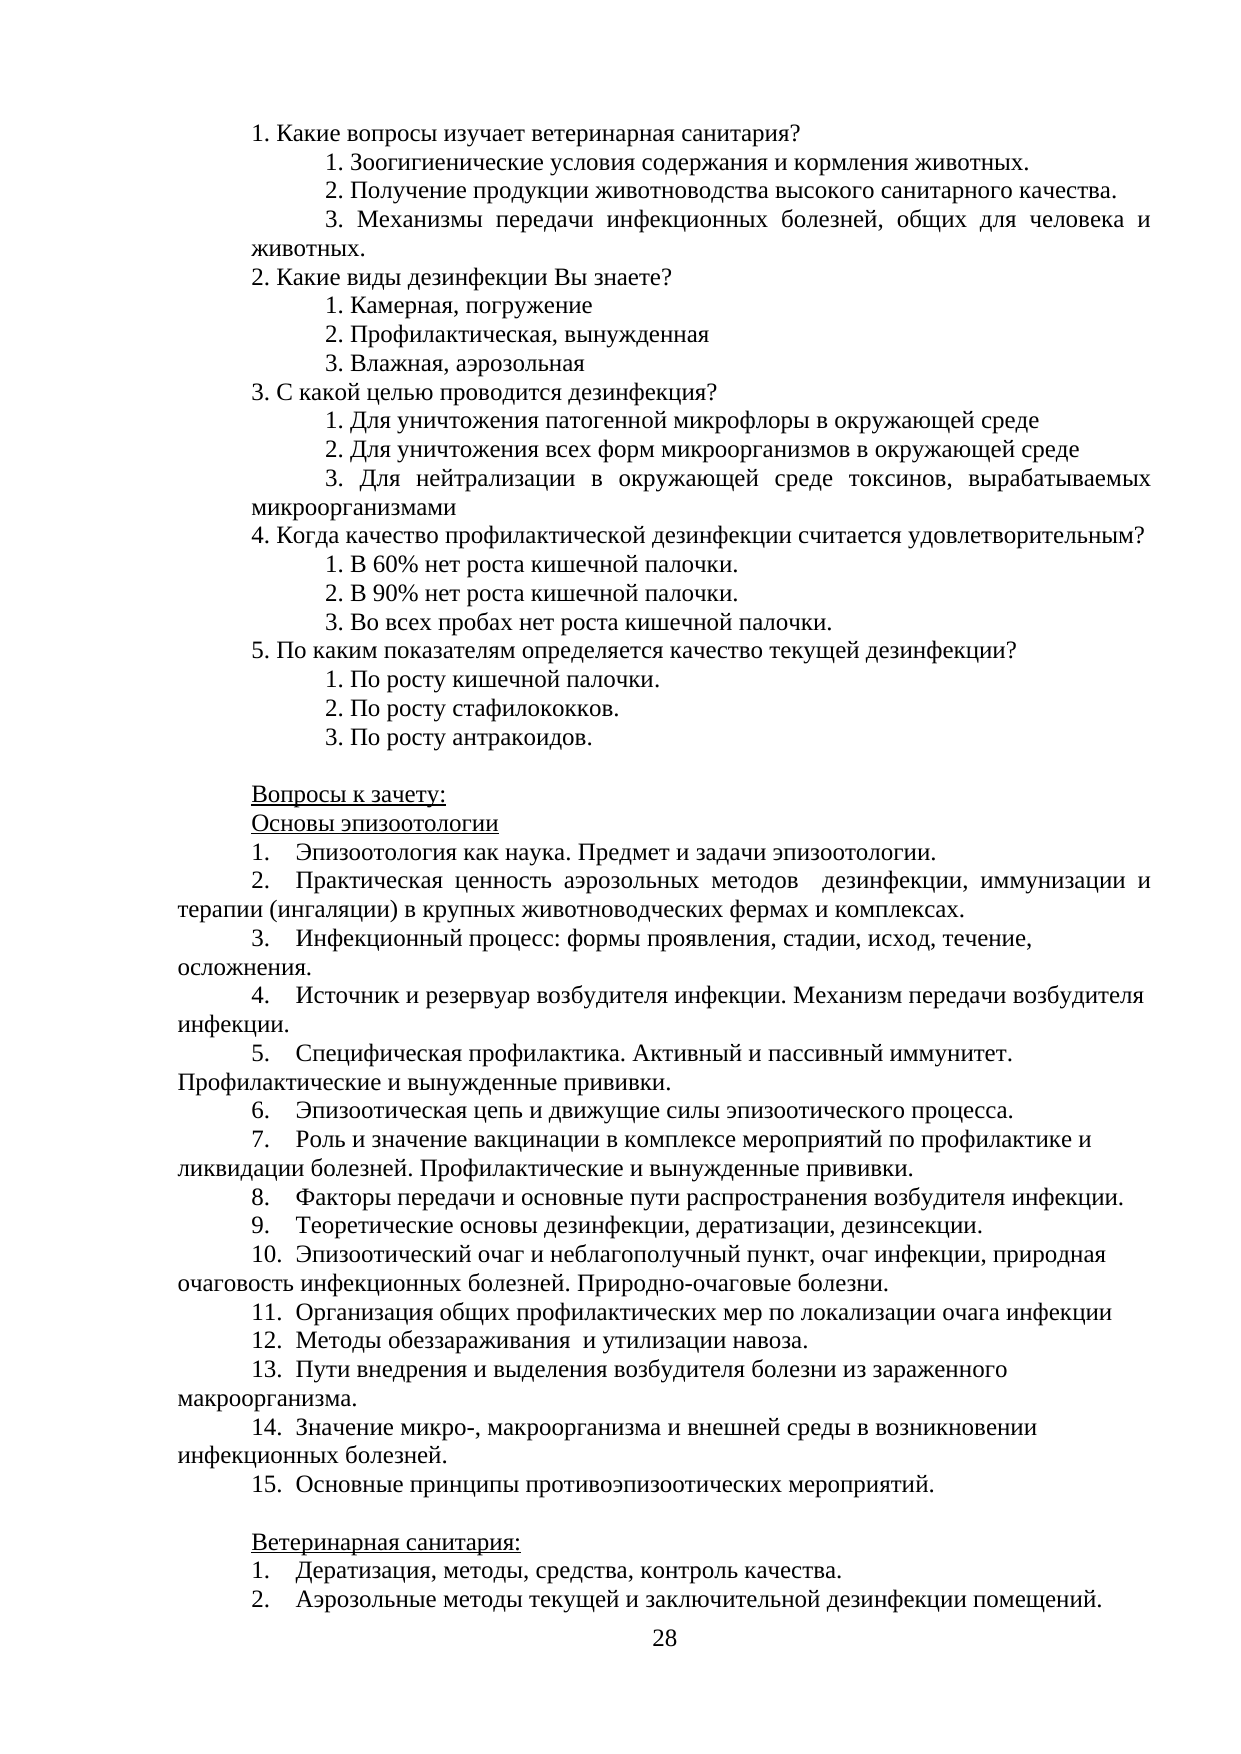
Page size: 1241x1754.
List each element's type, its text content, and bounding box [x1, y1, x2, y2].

list Организация общих профилактических мер по локализации очага инфекции [177, 1297, 1152, 1326]
list Дератизация, методы, средства, контроль качества. [177, 1556, 1152, 1584]
text 3. По росту антракоидов. [251, 722, 1152, 751]
text 2. Для уничтожения всех форм микроорганизмов в окружающей среде [251, 434, 1152, 463]
list Инфекционный процесс: формы проявления, стадии, исход, течение, осложнения. [177, 923, 1152, 981]
text 3. Влажная, аэрозольная [251, 348, 1152, 377]
list Значение микро-, макроорганизма и внешней среды в возникновении инфекционных болезней. [177, 1412, 1152, 1469]
list Практическая ценность аэрозольных методов дезинфекции, иммунизации и терапии (ингаляции) в крупных животноводческих фермах и комплексах. [177, 866, 1152, 923]
list Теоретические основы дезинфекции, дератизации, дезинсекции. [177, 1211, 1152, 1239]
text Основы эпизоотологии [177, 808, 1152, 837]
list Пути внедрения и выделения возбудителя болезни из зараженного макроорганизма. [177, 1354, 1152, 1412]
list Источник и резервуар возбудителя инфекции. Механизм передачи возбудителя инфекции. [177, 981, 1152, 1038]
text 1. Какие вопросы изучает ветеринарная санитария? [177, 118, 1152, 147]
text 5. По каким показателям определяется качество текущей дезинфекции? [177, 636, 1152, 664]
text Ветеринарная санитария: [177, 1527, 1152, 1556]
text 2. В 90% нет роста кишечной палочки. [251, 578, 1152, 607]
text 1. Для уничтожения патогенной микрофлоры в окружающей среде [251, 406, 1152, 434]
text 2. По росту стафилококков. [251, 693, 1152, 722]
list Эпизоотология как наука. Предмет и задачи эпизоотологии. [177, 837, 1152, 866]
text 1. По росту кишечной палочки. [251, 664, 1152, 693]
list Факторы передачи и основные пути распространения возбудителя инфекции. [177, 1182, 1152, 1211]
list Аэрозольные методы текущей и заключительной дезинфекции помещений. [177, 1584, 1152, 1613]
text 3. Механизмы передачи инфекционных болезней, общих для человека и животных. [251, 204, 1152, 262]
text Вопросы к зачету: [177, 779, 1152, 808]
list Эпизоотический очаг и неблагополучный пункт, очаг инфекции, природная очаговость инфекционных болезней. Природно-очаговые болезни. [177, 1239, 1152, 1297]
text 2. Какие виды дезинфекции Вы знаете? [177, 262, 1152, 291]
list Специфическая профилактика. Активный и пассивный иммунитет. Профилактические и вынужденные прививки. [177, 1038, 1152, 1096]
text 1. Зоогигиенические условия содержания и кормления животных. [251, 147, 1152, 176]
text 3. Для нейтрализации в окружающей среде токсинов, вырабатываемых микроорганизмами [251, 463, 1152, 521]
list Эпизоотическая цепь и движущие силы эпизоотического процесса. [177, 1096, 1152, 1124]
text 2. Получение продукции животноводства высокого санитарного качества. [251, 176, 1152, 204]
text 2. Профилактическая, вынужденная [251, 319, 1152, 348]
list Основные принципы противоэпизоотических мероприятий. [177, 1469, 1152, 1498]
text 3. С какой целью проводится дезинфекция? [177, 377, 1152, 406]
list Роль и значение вакцинации в комплексе мероприятий по профилактике и ликвидации болезней. Профилактические и вынужденные прививки. [177, 1124, 1152, 1182]
text 4. Когда качество профилактической дезинфекции считается удовлетворительным? [177, 521, 1152, 549]
text 3. Во всех пробах нет роста кишечной палочки. [251, 607, 1152, 636]
text 1. В 60% нет роста кишечной палочки. [251, 549, 1152, 578]
text 1. Камерная, погружение [251, 291, 1152, 319]
list Методы обеззараживания и утилизации навоза. [177, 1326, 1152, 1354]
